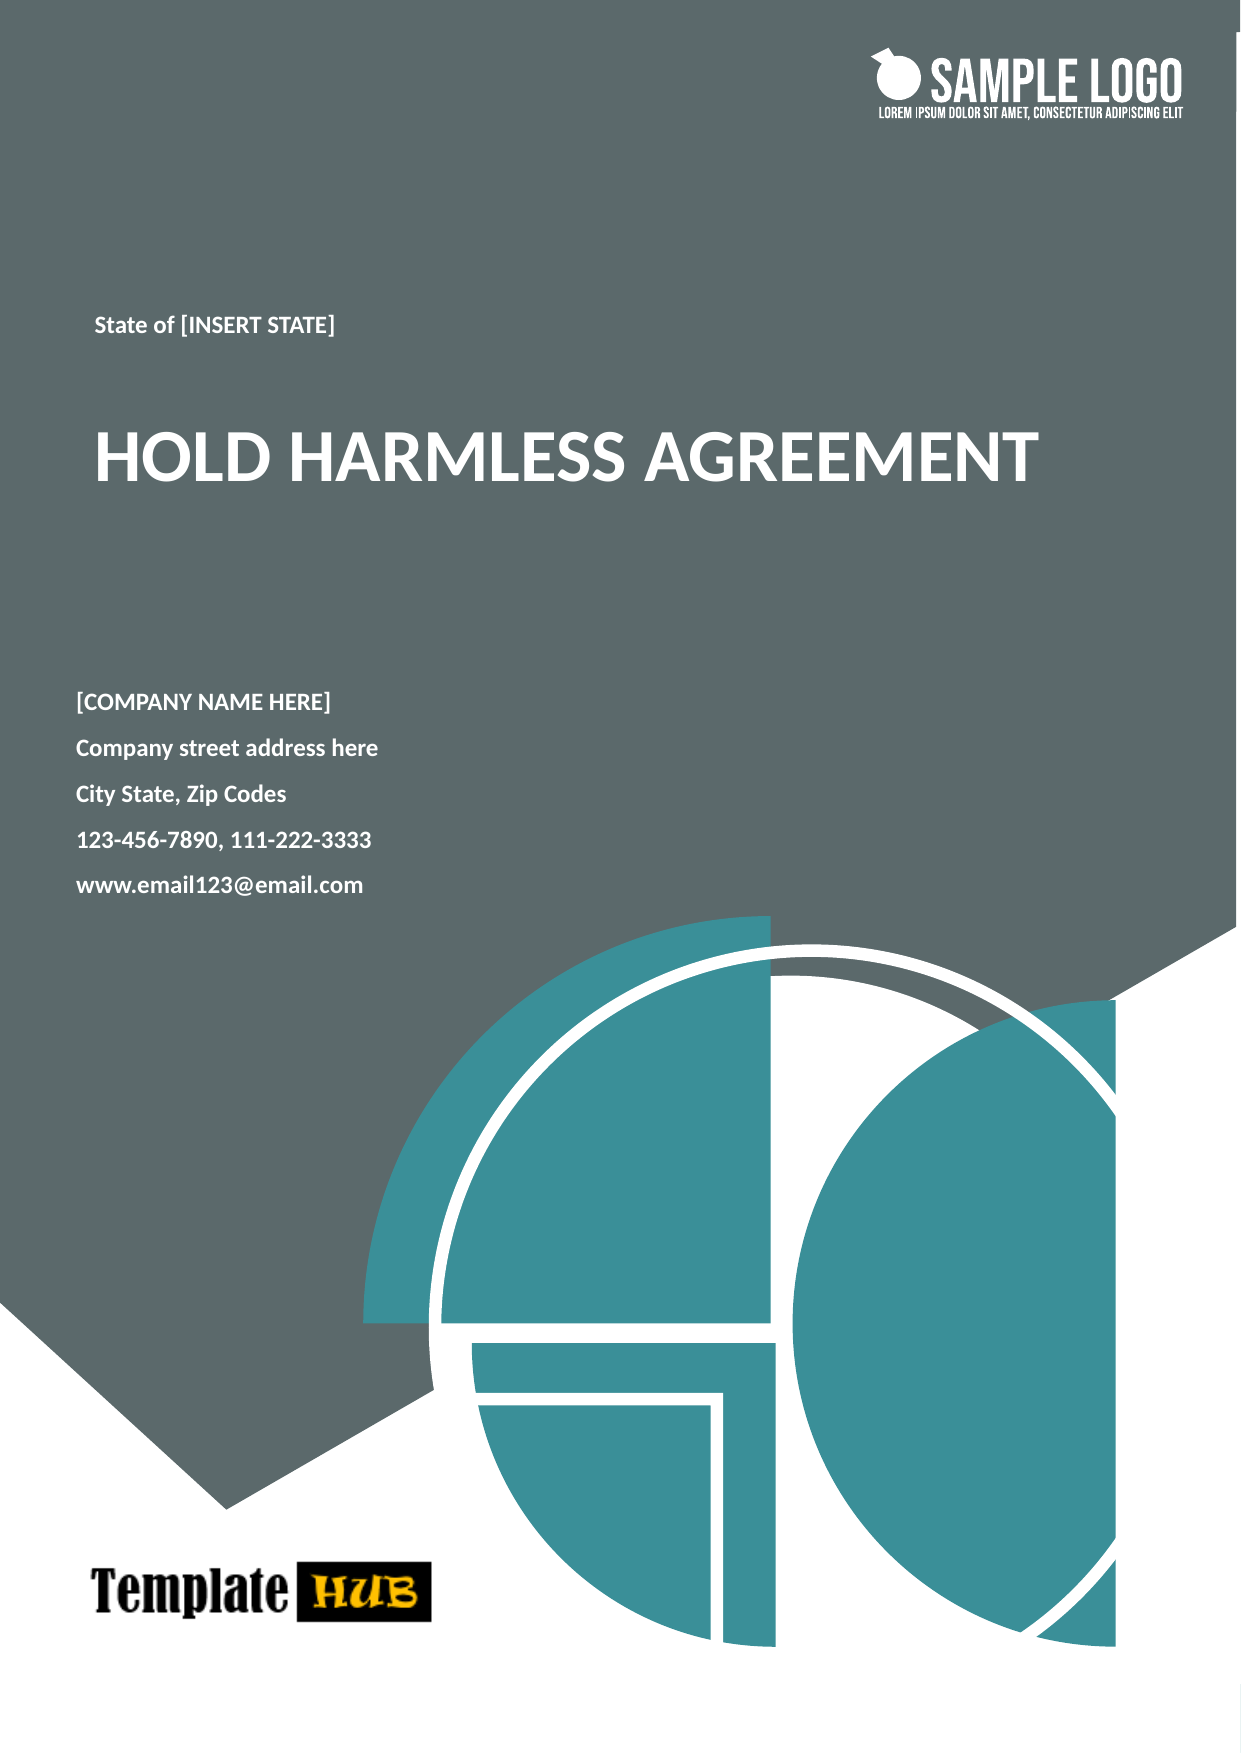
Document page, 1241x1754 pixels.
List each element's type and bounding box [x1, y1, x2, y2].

picture [86, 1559, 438, 1627]
